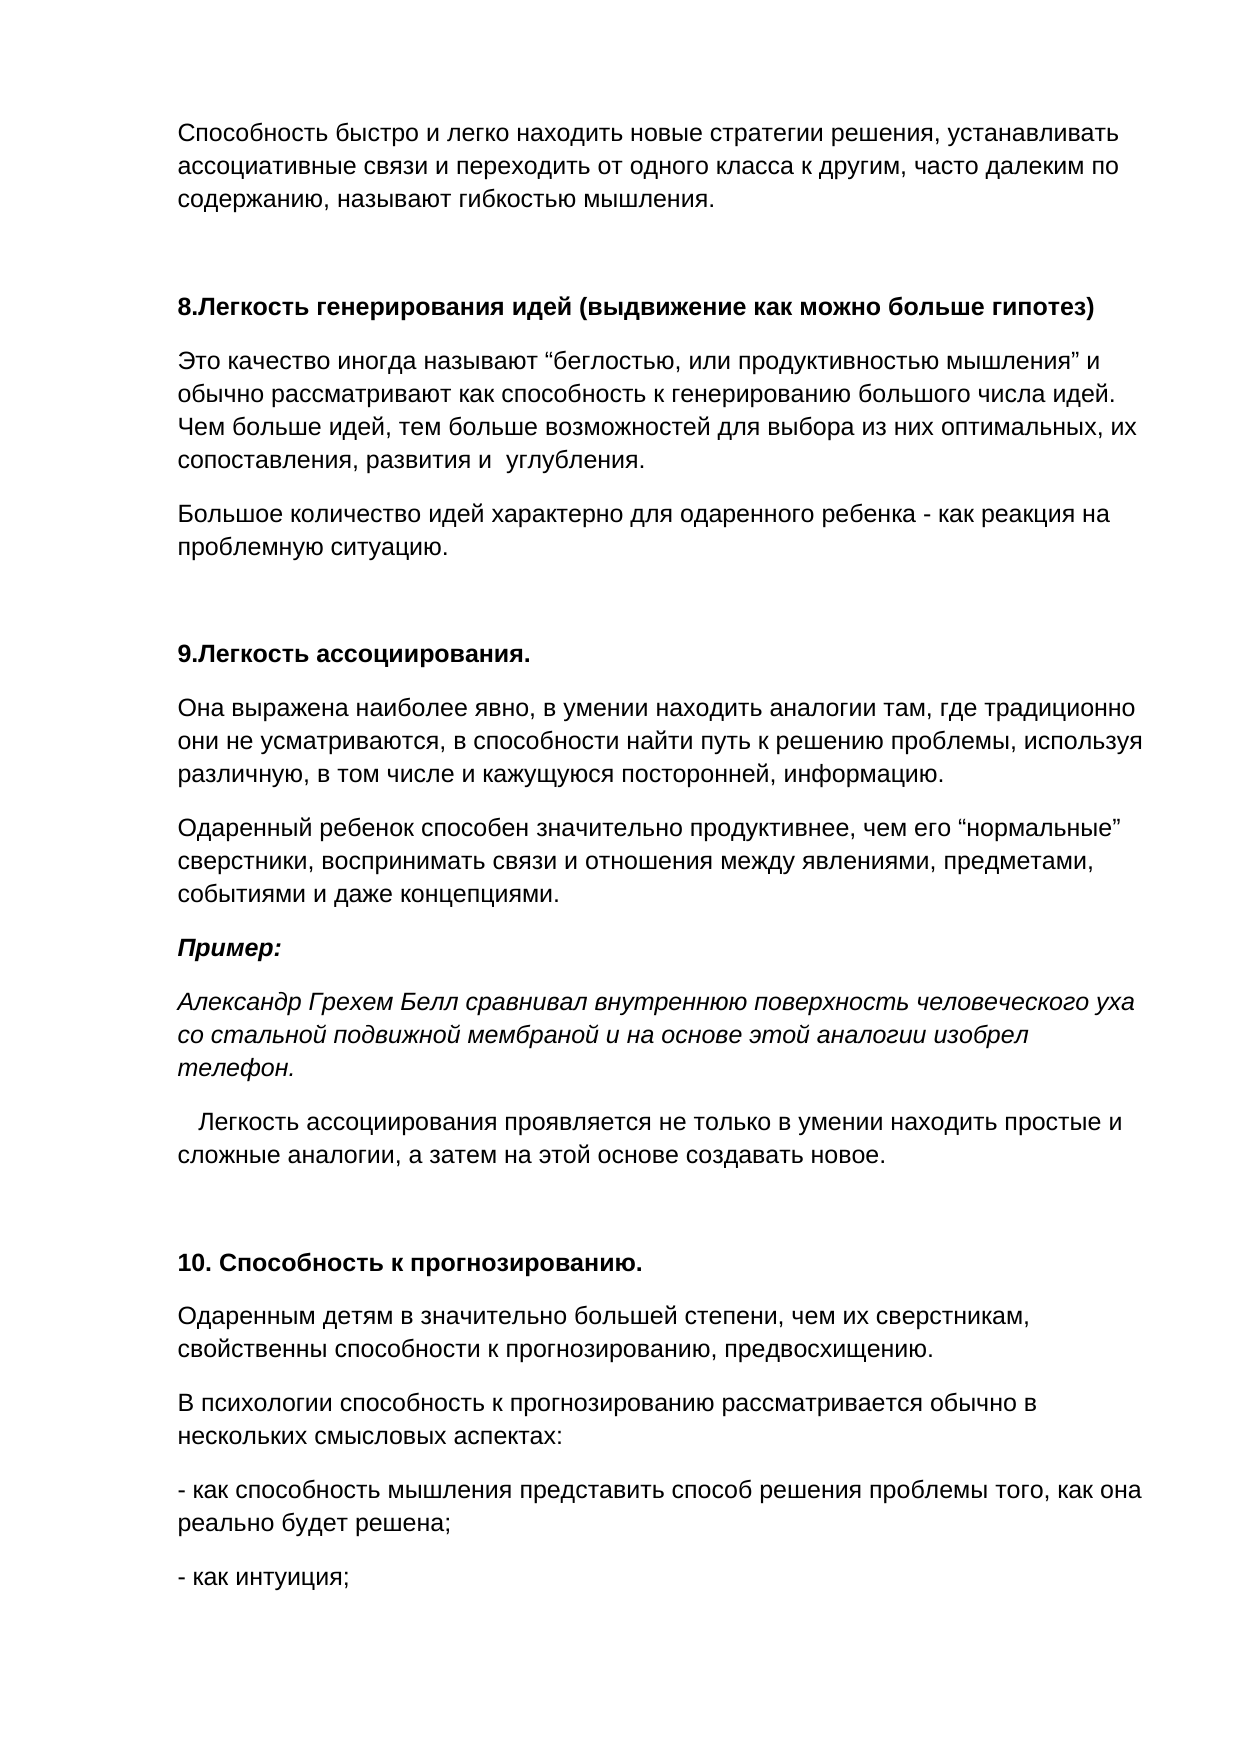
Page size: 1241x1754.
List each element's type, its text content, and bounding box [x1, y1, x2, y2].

text Она выражена наиболее явно, в умении находить аналогии там, где традиционно они не усматриваются, в способности найти путь к решению проблемы, используя различную, в том числе и кажущуюся посторонней, информацию. [177, 693, 1152, 788]
text Одаренный ребенок способен значительно продуктивнее, чем его “нормальные” сверстники, воспринимать связи и отношения между явлениями, предметами, событиями и даже концепциями. [177, 813, 1152, 908]
text Способность быстро и легко находить новые стратегии решения, устанавливать ассоциативные связи и переходить от одного класса к другим, часто далеким по содержанию, называют гибкостью мышления. [177, 118, 1152, 213]
text - как способность мышления представить способ решения проблемы того, как она реально будет решена; [177, 1475, 1152, 1537]
text В психологии способность к прогнозированию рассматривается обычно в нескольких смысловых аспектах: [177, 1388, 1152, 1450]
text 10. Способность к прогнозированию. [177, 1247, 1152, 1276]
text Это качество иногда называют “беглостью, или продуктивностью мышления” и обычно рассматривают как способность к генерированию большого числа идей. Чем больше идей, тем больше возможностей для выбора из них оптимальных, их сопоставления, развития и углубления. [177, 346, 1152, 473]
text Пример: [177, 933, 1152, 962]
text Большое количество идей характерно для одаренного ребенка - как реакция на проблемную ситуацию. [177, 499, 1152, 560]
text Александр Грехем Белл сравнивал внутреннюю поверхность человеческого уха со стальной подвижной мембраной и на основе этой аналогии изобрел телефон. [177, 987, 1152, 1082]
text Одаренным детям в значительно большей степени, чем их сверстникам, свойственны способности к прогнозированию, предвосхищению. [177, 1301, 1152, 1363]
text Легкость ассоциирования проявляется не только в умении находить простые и сложные аналогии, а затем на этой основе создавать новое. [177, 1107, 1152, 1168]
text - как интуиция; [177, 1562, 1152, 1591]
text 9.Легкость ассоциирования. [177, 639, 1152, 668]
text 8.Легкость генерирования идей (выдвижение как можно больше гипотез) [177, 292, 1152, 321]
